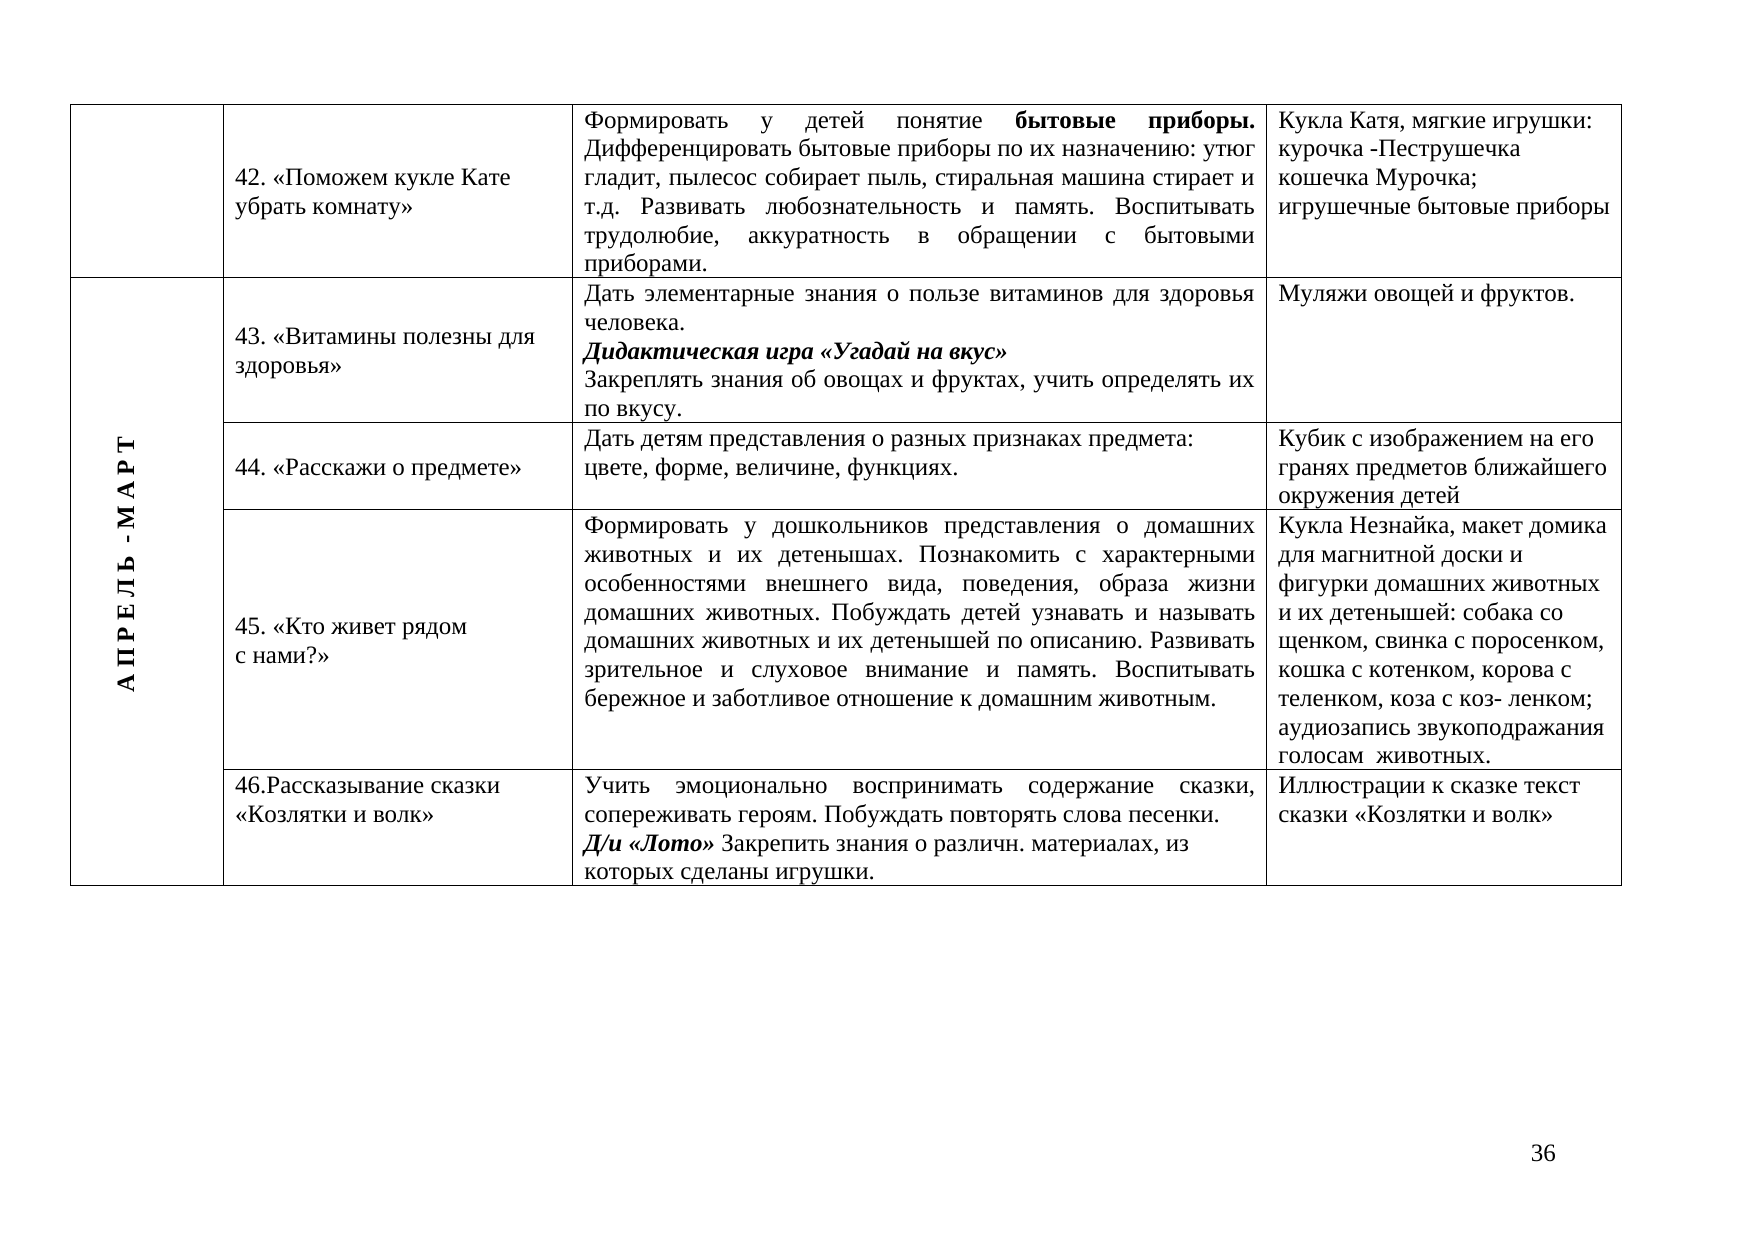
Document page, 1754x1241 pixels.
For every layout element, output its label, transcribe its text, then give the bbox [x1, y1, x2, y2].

table_cell Муляжи овощей и фруктов. [1267, 278, 1621, 422]
table_cell Кукла Катя, мягкие игрушки: курочка -Пеструшечка кошечка Мурочка; игрушечные бытовые приборы [1267, 105, 1621, 277]
table_cell 42. «Поможем кукле Кате убрать комнату» [224, 105, 572, 277]
table_cell 46.Рассказывание сказки «Козлятки и волк» [224, 770, 572, 885]
table_cell 43. «Витамины полезны для здоровья» [224, 278, 572, 422]
table_cell Учить эмоционально воспринимать содержание сказки, сопереживать героям. Побуждать повторять слова песенки. Д/и «Лото» Закрепить знания о различн. материалах, из которых сделаны игрушки. [573, 770, 1266, 885]
table_cell Кубик с изображением на его гранях предметов ближайшего окружения детей [1267, 423, 1621, 509]
table_cell Формировать у детей понятие бытовые приборы. Дифференцировать бытовые приборы по их назначению: утюг гладит, пылесос собирает пыль, стиральная машина стирает и т.д. Развивать любознательность и память. Воспитывать трудолюбие, аккуратность в обращении с бытовыми приборами. [573, 105, 1266, 277]
table_cell Дать детям представления о разных признаках предмета: цвете, форме, величине, функциях. [573, 423, 1266, 509]
table_cell Формировать у дошкольников представления о домашних животных и их детенышах. Познакомить с характерными особенностями внешнего вида, поведения, образа жизни домашних животных. Побуждать детей узнавать и называть домашних животных и их детенышей по описанию. Развивать зрительное и слуховое внимание и память. Воспитывать бережное и заботливое отношение к домашним животным. [573, 510, 1266, 769]
table_cell Дать элементарные знания о пользе витаминов для здоровья человека. Дидактическая игра «Угадай на вкус» Закреплять знания об овощах и фруктах, учить определять их по вкусу. [573, 278, 1266, 422]
table_cell А П Р Е Л Ь - М А Р Т [71, 278, 223, 885]
table_cell 45. «Кто живет рядом с нами?» [224, 510, 572, 769]
table_cell Кукла Незнайка, макет домика для магнитной доски и фигурки домашних животных и их детенышей: собака со щенком, свинка с поросенком, кошка с котенком, корова с теленком, коза с коз- ленком; аудиозапись звукоподражания голосам животных. [1267, 510, 1621, 769]
table_cell 44. «Расскажи о предмете» [224, 423, 572, 509]
table_cell Иллюстрации к сказке текст сказки «Козлятки и волк» [1267, 770, 1621, 885]
